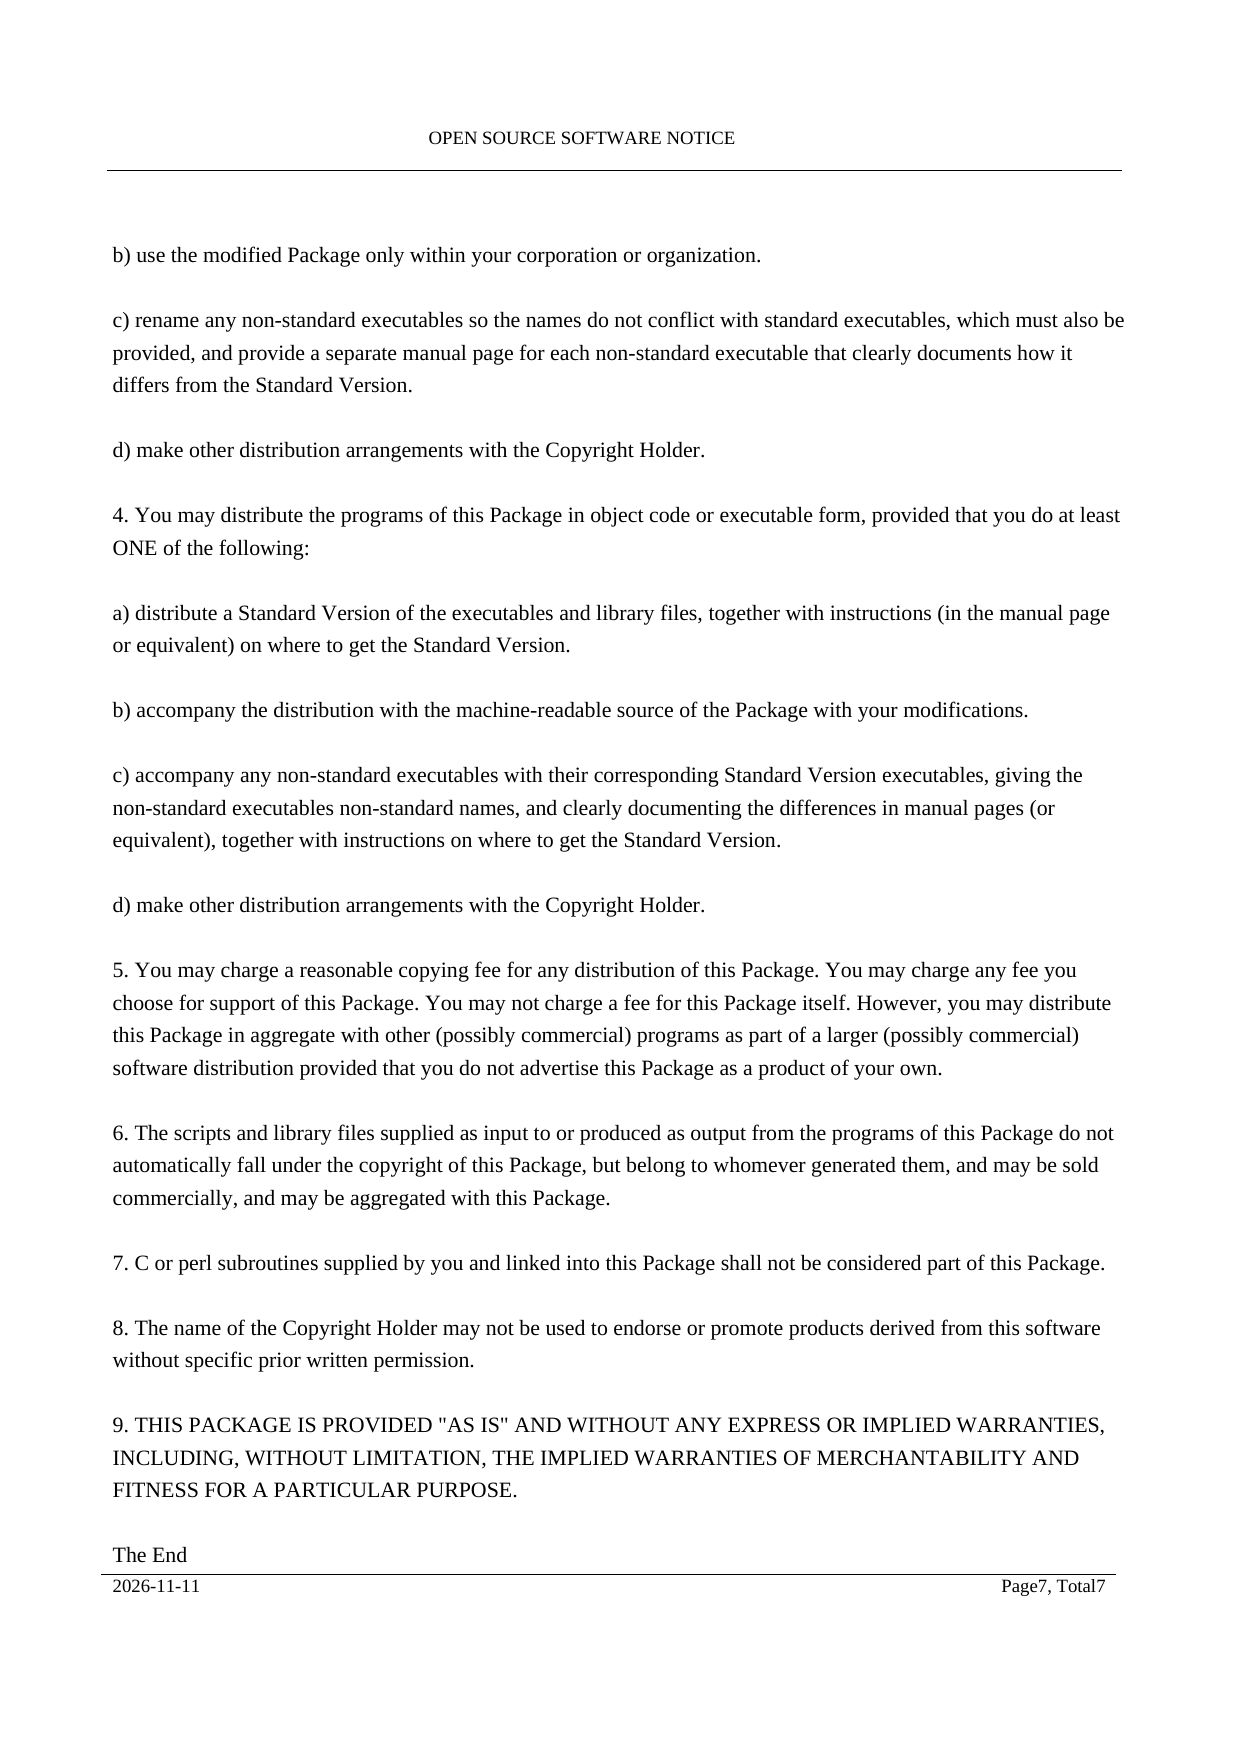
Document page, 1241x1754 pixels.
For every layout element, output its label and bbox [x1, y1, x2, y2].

text [112, 206, 1128, 1571]
